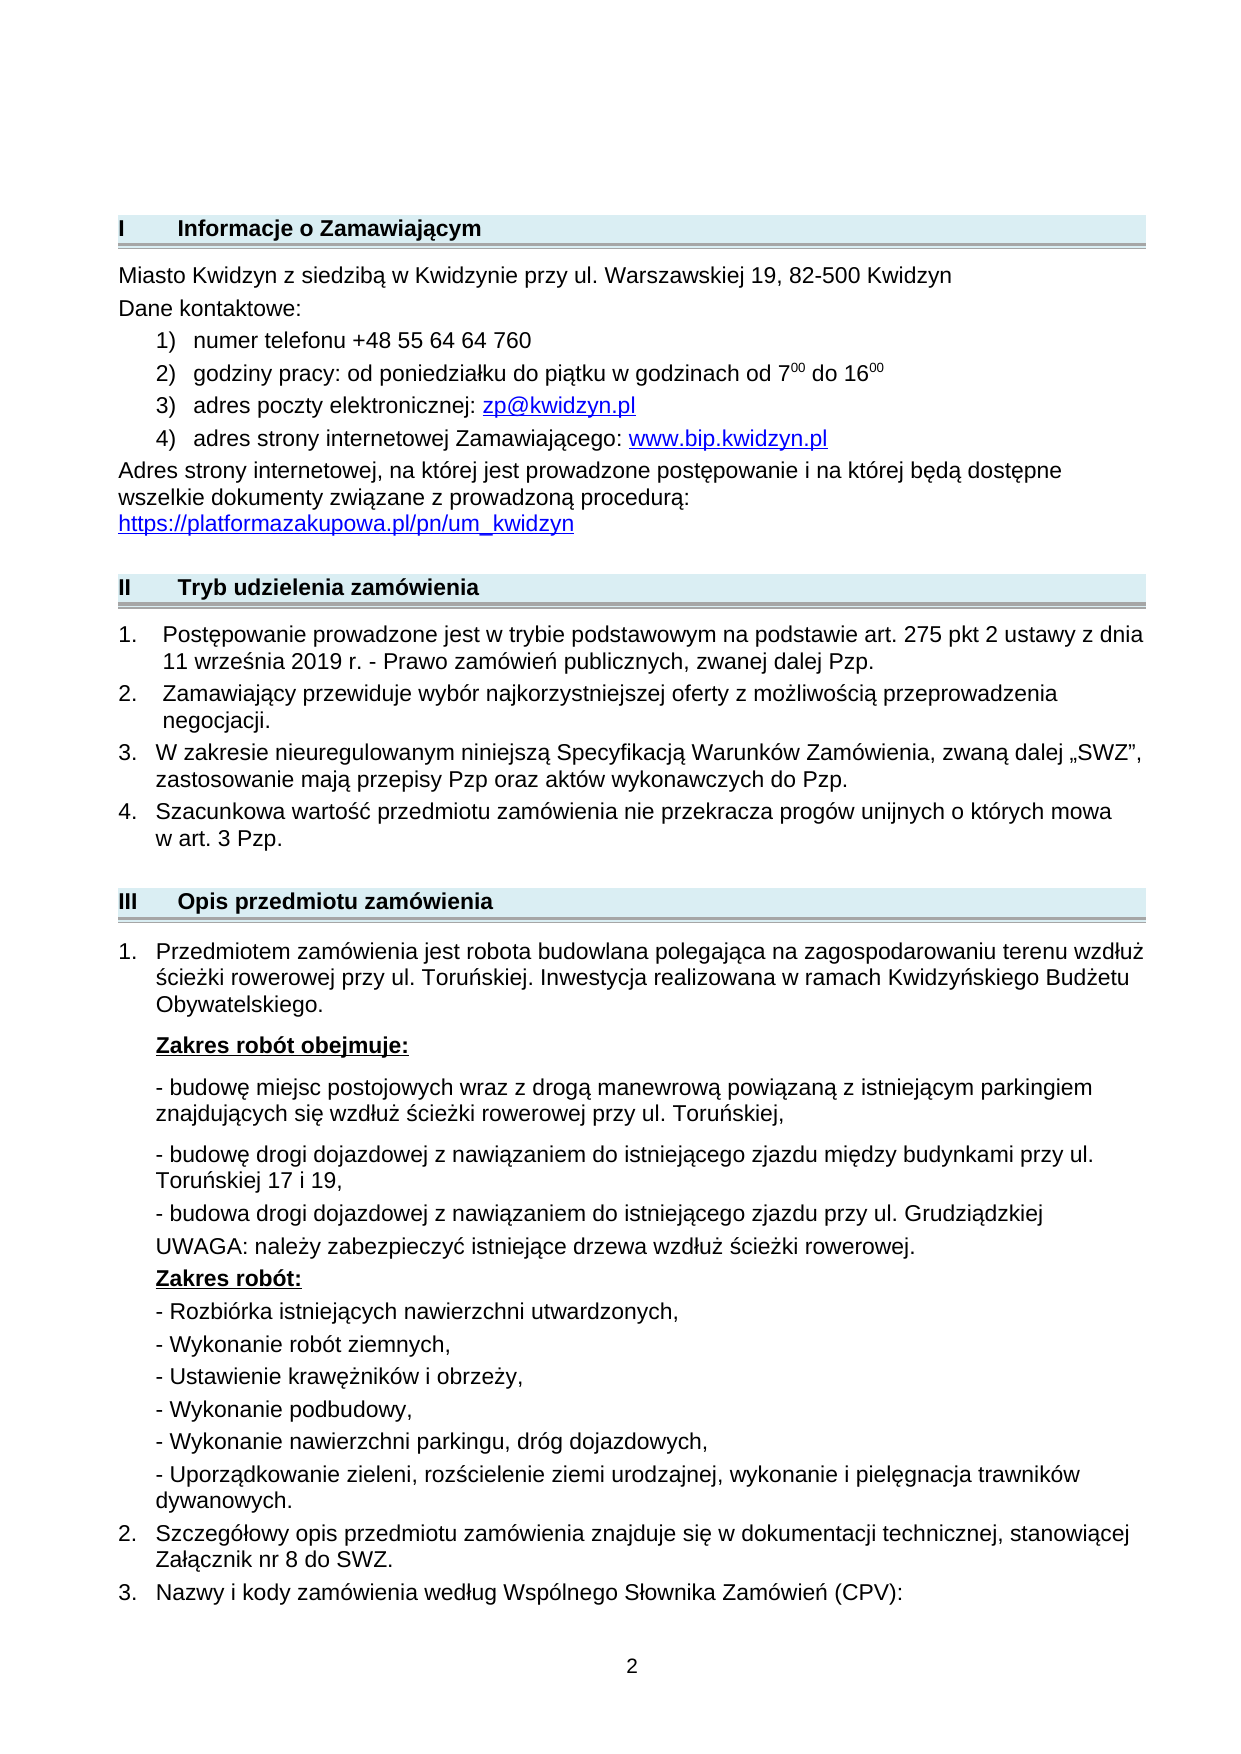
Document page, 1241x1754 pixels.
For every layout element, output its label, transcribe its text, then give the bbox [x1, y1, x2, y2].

text Zakres robót obejmuje: [156, 1032, 1146, 1058]
list Zamawiający przewiduje wybór najkorzystniejszej oferty z możliwością przeprowadzenia negocjacji. [118, 680, 1146, 733]
list - Wykonanie nawierzchni parkingu, dróg dojazdowych, [155, 1428, 1146, 1455]
list W zakresie nieuregulowanym niniejszą Specyfikacją Warunków Zamówienia, zwaną dalej „SWZ”, zastosowanie mają przepisy Pzp oraz aktów wykonawczych do Pzp. [118, 739, 1146, 792]
list - Ustawienie krawężników i obrzeży, [155, 1363, 1146, 1389]
text Miasto Kwidzyn z siedzibą w Kwidzynie przy ul. Warszawskiej 19, 82-500 Kwidzyn [118, 262, 1146, 288]
list Przedmiotem zamówienia jest robota budowlana polegająca na zagospodarowaniu terenu wzdłuż ścieżki rowerowej przy ul. Toruńskiej. Inwestycja realizowana w ramach Kwidzyńskiego Budżetu Obywatelskiego. [118, 938, 1146, 1017]
list - Uporządkowanie zieleni, rozścielenie ziemi urodzajnej, wykonanie i pielęgnacja trawników dywanowych. [155, 1461, 1146, 1514]
text godziny pracy: od poniedziałku do piątku w godzinach od 700 do 1600 [156, 360, 1146, 386]
list UWAGA: należy zabezpieczyć istniejące drzewa wzdłuż ścieżki rowerowej. [155, 1233, 1146, 1259]
list - budowę drogi dojazdowej z nawiązaniem do istniejącego zjazdu między budynkami przy ul. Toruńskiej 17 i 19, [155, 1141, 1146, 1194]
text Dane kontaktowe: [118, 294, 1146, 321]
list - budowa drogi dojazdowej z nawiązaniem do istniejącego zjazdu przy ul. Grudziądzkiej [155, 1200, 1146, 1226]
text numer telefonu +48 55 64 64 760 [156, 327, 1146, 353]
list Zakres robót: [155, 1265, 1146, 1292]
list Szacunkowa wartość przedmiotu zamówienia nie przekracza progów unijnych o których mowa w art. 3 Pzp. [118, 798, 1146, 851]
text Adres strony internetowej, na której jest prowadzone postępowanie i na której będą dostępne wszelkie dokumenty związane z prowadzoną procedurą: https://platformazakupowa.pl/pn/um_kwidzyn [118, 457, 1146, 537]
list Nazwy i kody zamówienia według Wspólnego Słownika Zamówień (CPV): [118, 1579, 1146, 1605]
list Postępowanie prowadzone jest w trybie podstawowym na podstawie art. 275 pkt 2 ustawy z dnia 11 września 2019 r. - Prawo zamówień publicznych, zwanej dalej Pzp. [118, 621, 1146, 674]
text adres poczty elektronicznej: zp@kwidzyn.pl [156, 392, 1146, 419]
list - budowę miejsc postojowych wraz z drogą manewrową powiązaną z istniejącym parkingiem znajdujących się wzdłuż ścieżki rowerowej przy ul. Toruńskiej, [155, 1073, 1146, 1126]
list - Wykonanie robót ziemnych, [155, 1331, 1146, 1357]
text II Tryb udzielenia zamówienia [118, 574, 1146, 602]
list Szczegółowy opis przedmiotu zamówienia znajduje się w dokumentacji technicznej, stanowiącej Załącznik nr 8 do SWZ. [118, 1520, 1146, 1573]
text adres strony internetowej Zamawiającego: www.bip.kwidzyn.pl [156, 425, 1146, 451]
list - Rozbiórka istniejących nawierzchni utwardzonych, [155, 1298, 1146, 1324]
text III Opis przedmiotu zamówienia [118, 888, 1146, 917]
list - Wykonanie podbudowy, [155, 1396, 1146, 1422]
text I Informacje o Zamawiającym [118, 215, 1146, 243]
